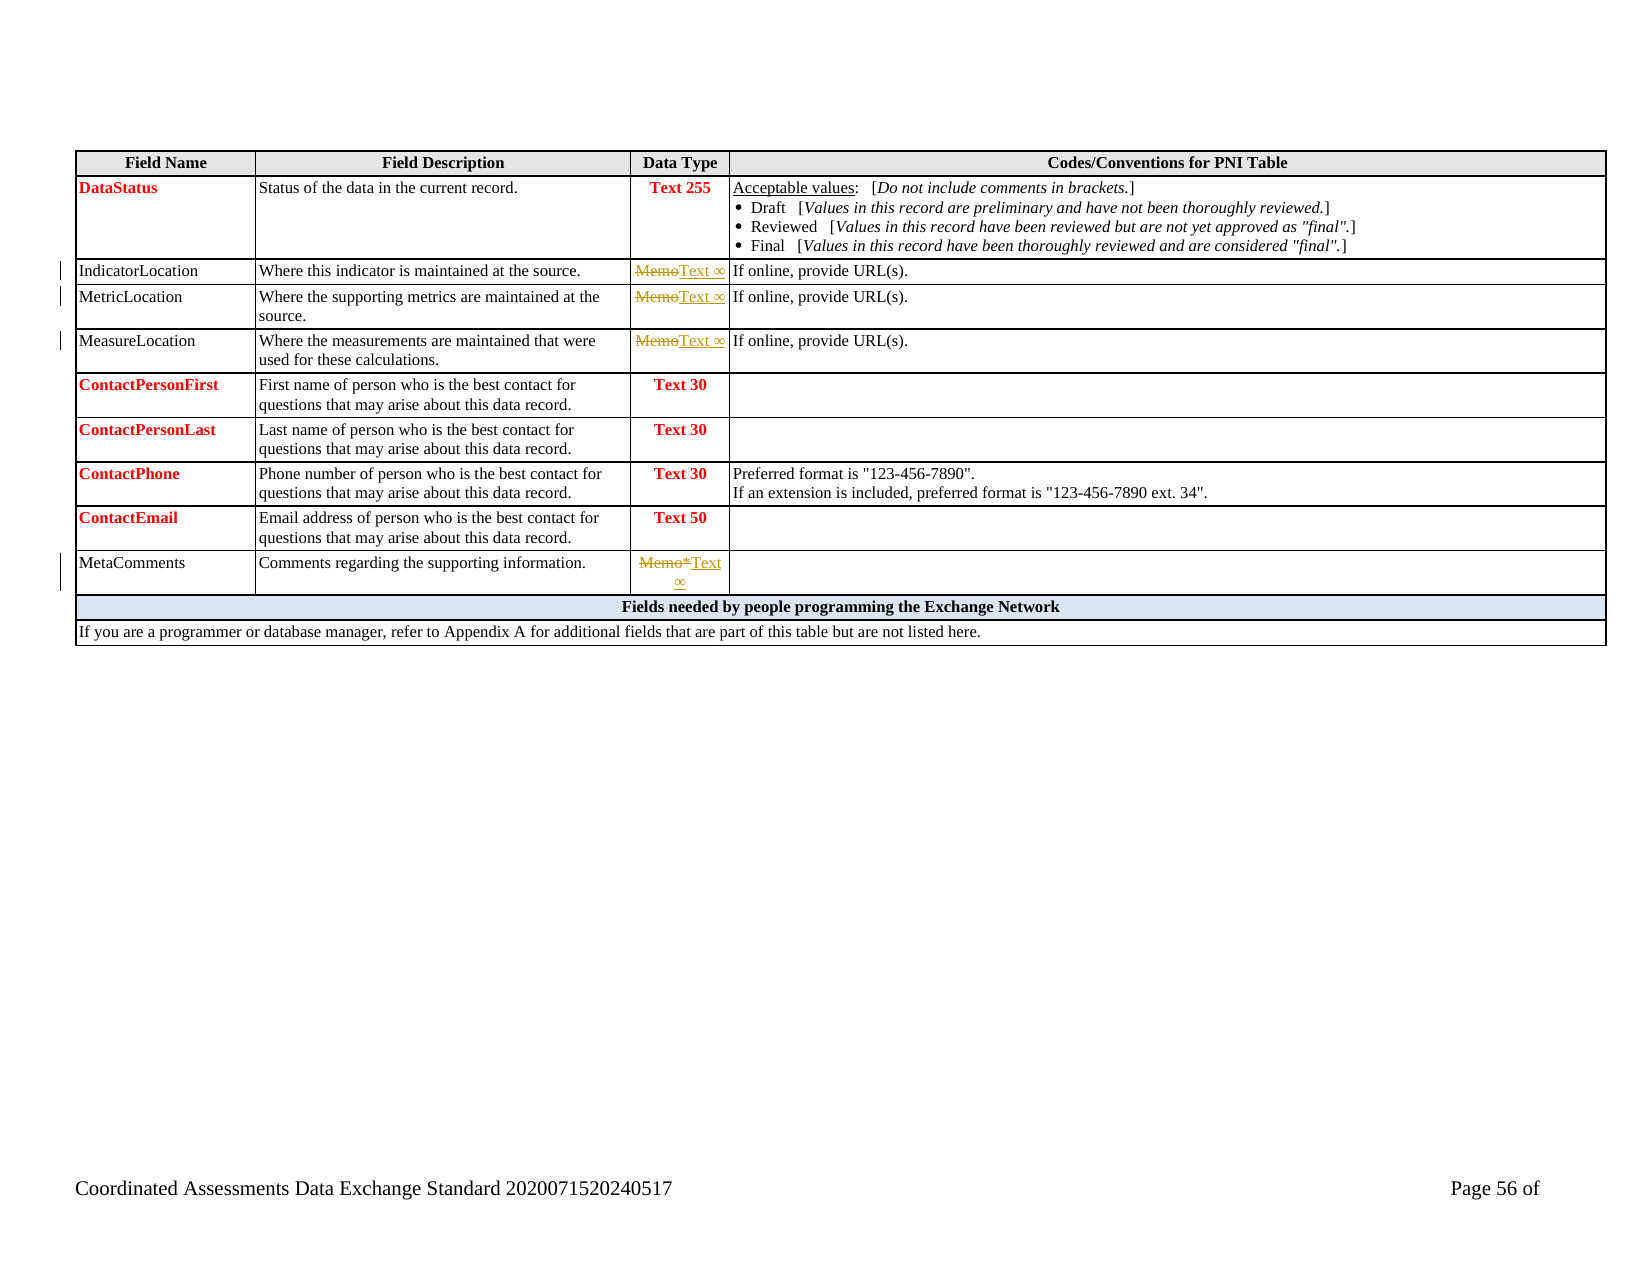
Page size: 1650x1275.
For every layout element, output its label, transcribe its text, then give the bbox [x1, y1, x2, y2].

table_cell Comments regarding the supporting information. [256, 551, 630, 594]
table_cell Phone number of person who is the best contact for questions that may arise about this data record. [256, 463, 630, 505]
table_cell Acceptable values: [Do not include comments in brackets.] Draft [Values in this record are preliminary and have not been thoroughly reviewed.] Reviewed [Values in this record have been reviewed but are not yet approved as "final".] Final [Values in this record have been thoroughly reviewed and are considered "final".] [730, 177, 1605, 258]
table_cell [730, 507, 1605, 550]
table_cell MeasureLocation [77, 330, 255, 372]
table_cell Text 255 [631, 177, 729, 258]
table_cell MetaComments [77, 551, 255, 594]
table_cell If online, provide URL(s). [730, 330, 1605, 372]
table_header Data Type [631, 152, 729, 175]
table_cell [730, 374, 1605, 417]
table_cell Text 30 [631, 463, 729, 505]
table_cell Where the supporting metrics are maintained at the source. [256, 285, 630, 328]
table_cell Text 50 [631, 507, 729, 550]
table_cell ContactPhone [77, 463, 255, 505]
table_cell Text 30 [631, 374, 729, 417]
table_header Field Description [256, 152, 630, 175]
table_cell [631, 330, 729, 372]
table_cell Text 30 [631, 418, 729, 461]
table_cell MetricLocation [77, 285, 255, 328]
table_cell DataStatus [77, 177, 255, 258]
table_cell Where the measurements are maintained that were used for these calculations. [256, 330, 630, 372]
table_cell [730, 551, 1605, 594]
table_header Field Name [77, 152, 255, 175]
table_cell [730, 418, 1605, 461]
table_cell IndicatorLocation [77, 260, 255, 283]
table_cell Email address of person who is the best contact for questions that may arise about this data record. [256, 507, 630, 550]
table_cell First name of person who is the best contact for questions that may arise about this data record. [256, 374, 630, 417]
table_cell [631, 260, 729, 283]
table_cell ContactPersonLast [77, 418, 255, 461]
table_cell [631, 285, 729, 328]
table_cell Preferred format is "123-456-7890". If an extension is included, preferred format is "123-456-7890 ext. 34". [730, 463, 1605, 505]
table_cell ContactEmail [77, 507, 255, 550]
table_cell Status of the data in the current record. [256, 177, 630, 258]
table_cell If online, provide URL(s). [730, 260, 1605, 283]
table_cell Last name of person who is the best contact for questions that may arise about this data record. [256, 418, 630, 461]
table_cell If online, provide URL(s). [730, 285, 1605, 328]
table_header Codes/Conventions for PNI Table [730, 152, 1605, 175]
table_cell [631, 551, 729, 594]
table_cell ContactPersonFirst [77, 374, 255, 417]
table_cell Where this indicator is maintained at the source. [256, 260, 630, 283]
table_cell Fields needed by people programming the Exchange Network [77, 596, 1605, 619]
table_cell If you are a programmer or database manager, refer to Appendix A for additional fields that are part of this table but are not listed here. [77, 621, 1605, 644]
